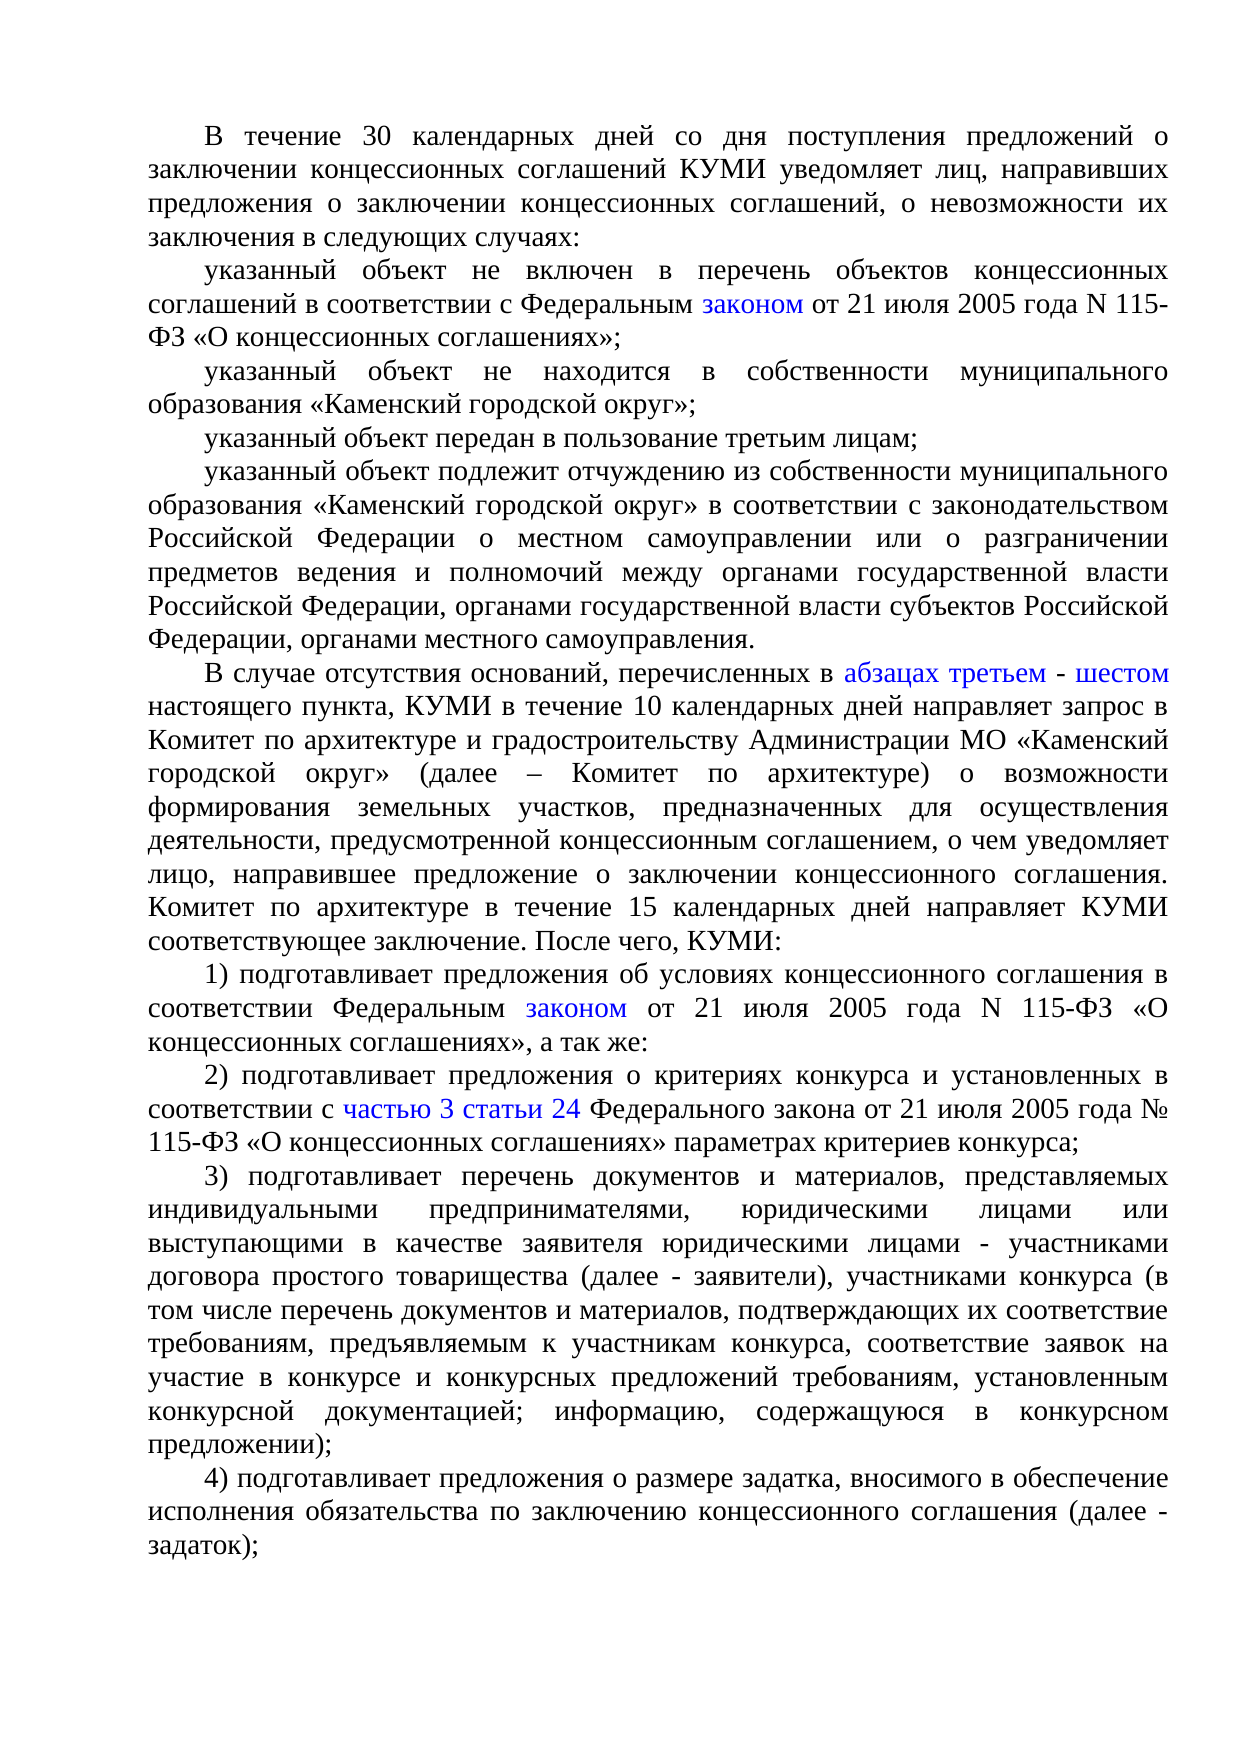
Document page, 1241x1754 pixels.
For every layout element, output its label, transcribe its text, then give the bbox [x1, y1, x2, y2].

text 1) подготавливает предложения об условиях концессионного соглашения в соответствии Федеральным законом от 21 июля 2005 года N 115-ФЗ «О концессионных соглашениях», а так же: [148, 957, 1169, 1057]
text указанный объект передан в пользование третьим лицам; [148, 420, 1169, 453]
text указанный объект не включен в перечень объектов концессионных соглашений в соответствии с Федеральным законом от 21 июля 2005 года N 115-ФЗ «О концессионных соглашениях»; [148, 252, 1169, 353]
text указанный объект не находится в собственности муниципального образования «Каменский городской округ»; [148, 353, 1169, 420]
text 4) подготавливает предложения о размере задатка, вносимого в обеспечение исполнения обязательства по заключению концессионного соглашения (далее - задаток); [148, 1460, 1169, 1560]
text 3) подготавливает перечень документов и материалов, представляемых индивидуальными предпринимателями, юридическими лицами или выступающими в качестве заявителя юридическими лицами - участниками договора простого товарищества (далее - заявители), участниками конкурса (в том числе перечень документов и материалов, подтверждающих их соответствие требованиям, предъявляемым к участникам конкурса, соответствие заявок на участие в конкурсе и конкурсных предложений требованиям, установленным конкурсной документацией; информацию, содержащуюся в конкурсном предложении); [148, 1158, 1169, 1460]
text 2) подготавливает предложения о критериях конкурса и установленных в соответствии с частью 3 статьи 24 Федерального закона от 21 июля 2005 года № 115-ФЗ «О концессионных соглашениях» параметрах критериев конкурса; [148, 1057, 1169, 1158]
text В случае отсутствия оснований, перечисленных в абзацах третьем - шестом настоящего пункта, КУМИ в течение 10 календарных дней направляет запрос в Комитет по архитектуре и градостроительству Администрации МО «Каменский городской округ» (далее – Комитет по архитектуре) о возможности формирования земельных участков, предназначенных для осуществления деятельности, предусмотренной концессионным соглашением, о чем уведомляет лицо, направившее предложение о заключении концессионного соглашения. Комитет по архитектуре в течение 15 календарных дней направляет КУМИ соответствующее заключение. После чего, КУМИ: [148, 655, 1169, 957]
text указанный объект подлежит отчуждению из собственности муниципального образования «Каменский городской округ» в соответствии с законодательством Российской Федерации о местном самоуправлении или о разграничении предметов ведения и полномочий между органами государственной власти Российской Федерации, органами государственной власти субъектов Российской Федерации, органами местного самоуправления. [148, 453, 1169, 655]
text В течение 30 календарных дней со дня поступления предложений о заключении концессионных соглашений КУМИ уведомляет лиц, направивших предложения о заключении концессионных соглашений, о невозможности их заключения в следующих случаях: [148, 118, 1169, 252]
